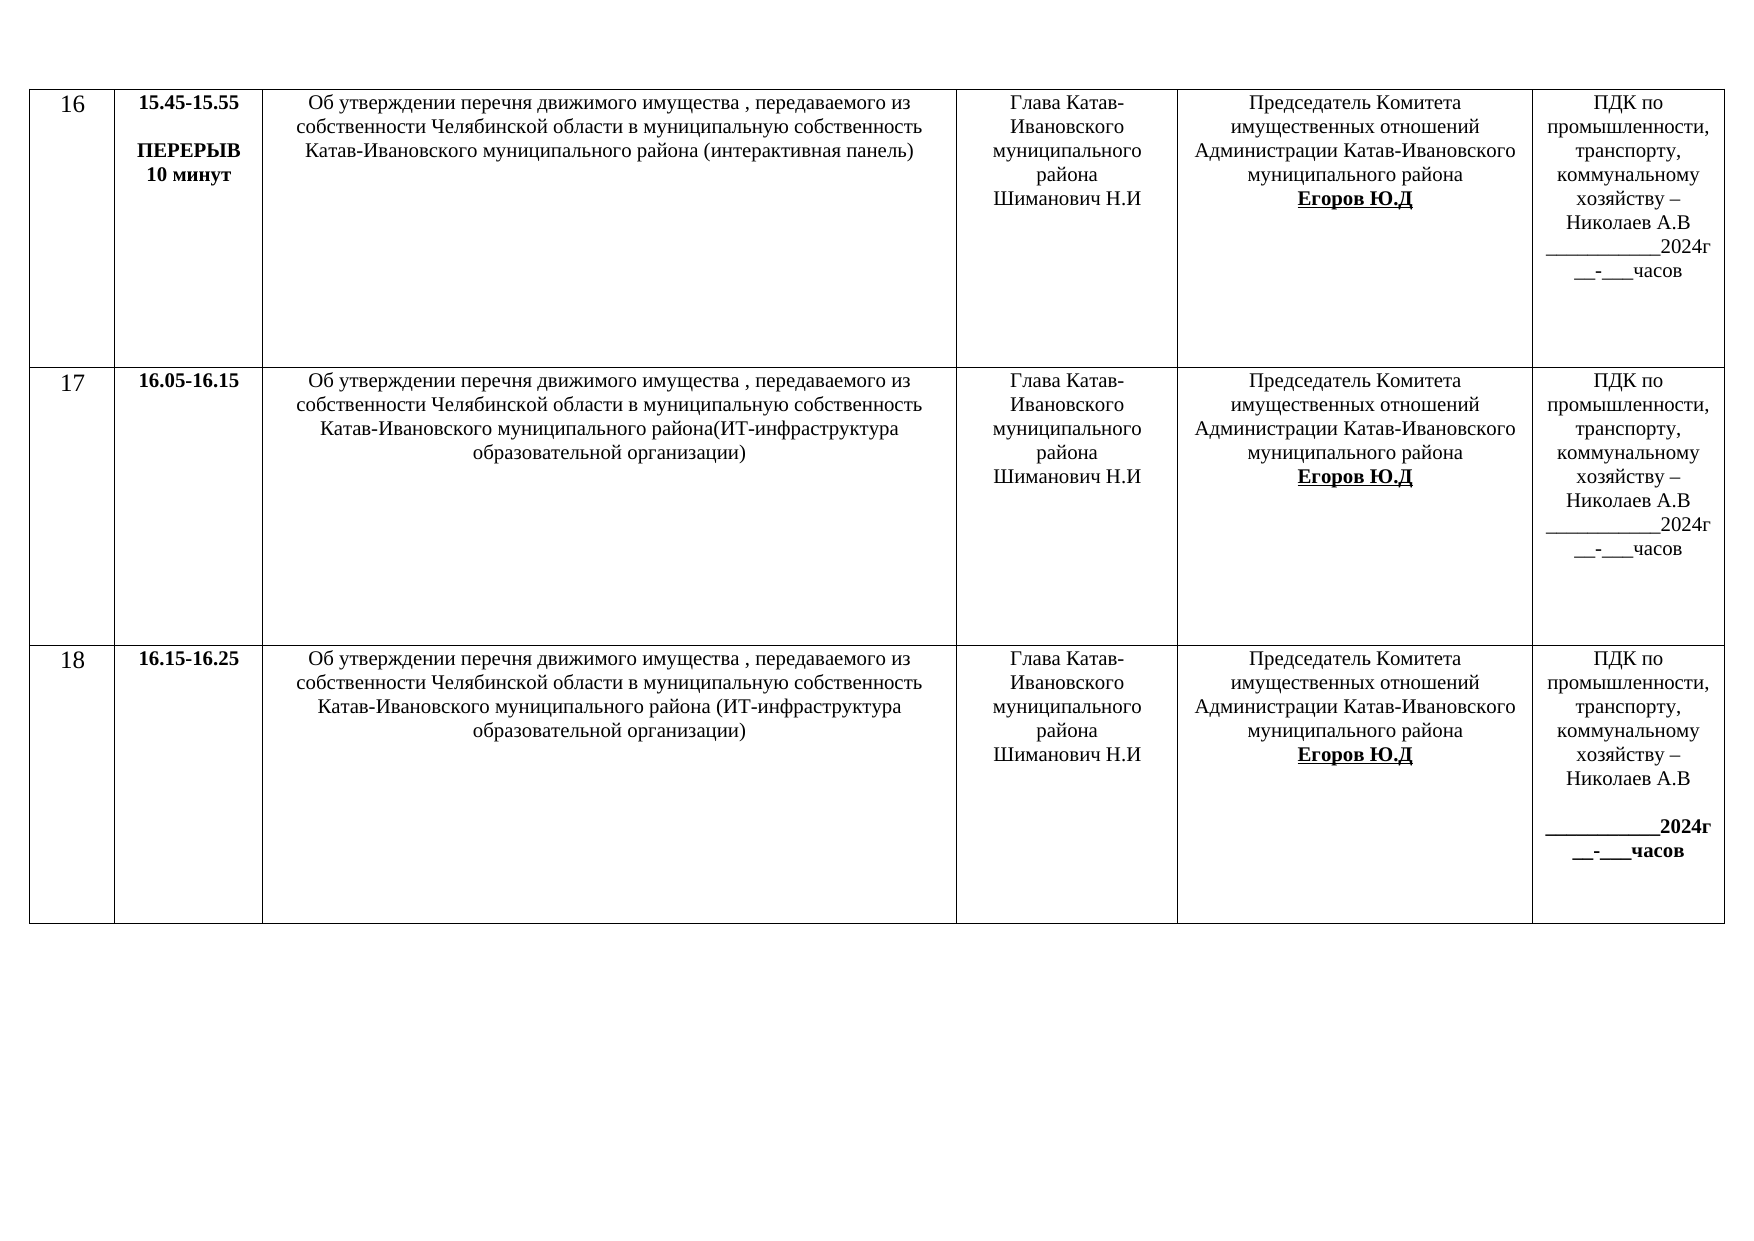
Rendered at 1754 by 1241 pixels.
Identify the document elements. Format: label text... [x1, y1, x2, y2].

table_cell Об утверждении перечня движимого имущества , передаваемого из собственности Челябинской области в муниципальную собственность Катав-Ивановского муниципального района(ИТ-инфраструктура образовательной организации) [263, 368, 956, 644]
table_cell Председатель Комитета имущественных отношений Администрации Катав-Ивановского муниципального района Егоров Ю.Д [1178, 368, 1532, 644]
table_cell 17 [30, 368, 114, 644]
table_cell Об утверждении перечня движимого имущества , передаваемого из собственности Челябинской области в муниципальную собственность Катав-Ивановского муниципального района (интерактивная панель) [263, 90, 956, 367]
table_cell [1533, 90, 1724, 367]
table_cell 15.45-15.55 ПЕРЕРЫВ 10 минут [115, 90, 262, 367]
table_cell Об утверждении перечня движимого имущества , передаваемого из собственности Челябинской области в муниципальную собственность Катав-Ивановского муниципального района (ИТ-инфраструктура образовательной организации) [263, 646, 956, 923]
table_cell ПДК по промышленности, транспорту, коммунальному хозяйству – Николаев А.В ___________2024г __-___часов [1533, 368, 1724, 644]
table_cell Председатель Комитета имущественных отношений Администрации Катав-Ивановского муниципального района Егоров Ю.Д [1178, 90, 1532, 367]
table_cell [1533, 646, 1724, 923]
table_cell 16.05-16.15 [115, 368, 262, 644]
table_cell 16 [30, 90, 114, 367]
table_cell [1178, 646, 1532, 923]
table_cell 18 [30, 646, 114, 923]
table_cell 16.15-16.25 [115, 646, 262, 923]
table_cell Глава Катав-Ивановского муниципального района Шиманович Н.И [957, 368, 1177, 644]
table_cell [957, 646, 1177, 923]
table_cell Глава Катав-Ивановского муниципального района Шиманович Н.И [957, 90, 1177, 367]
